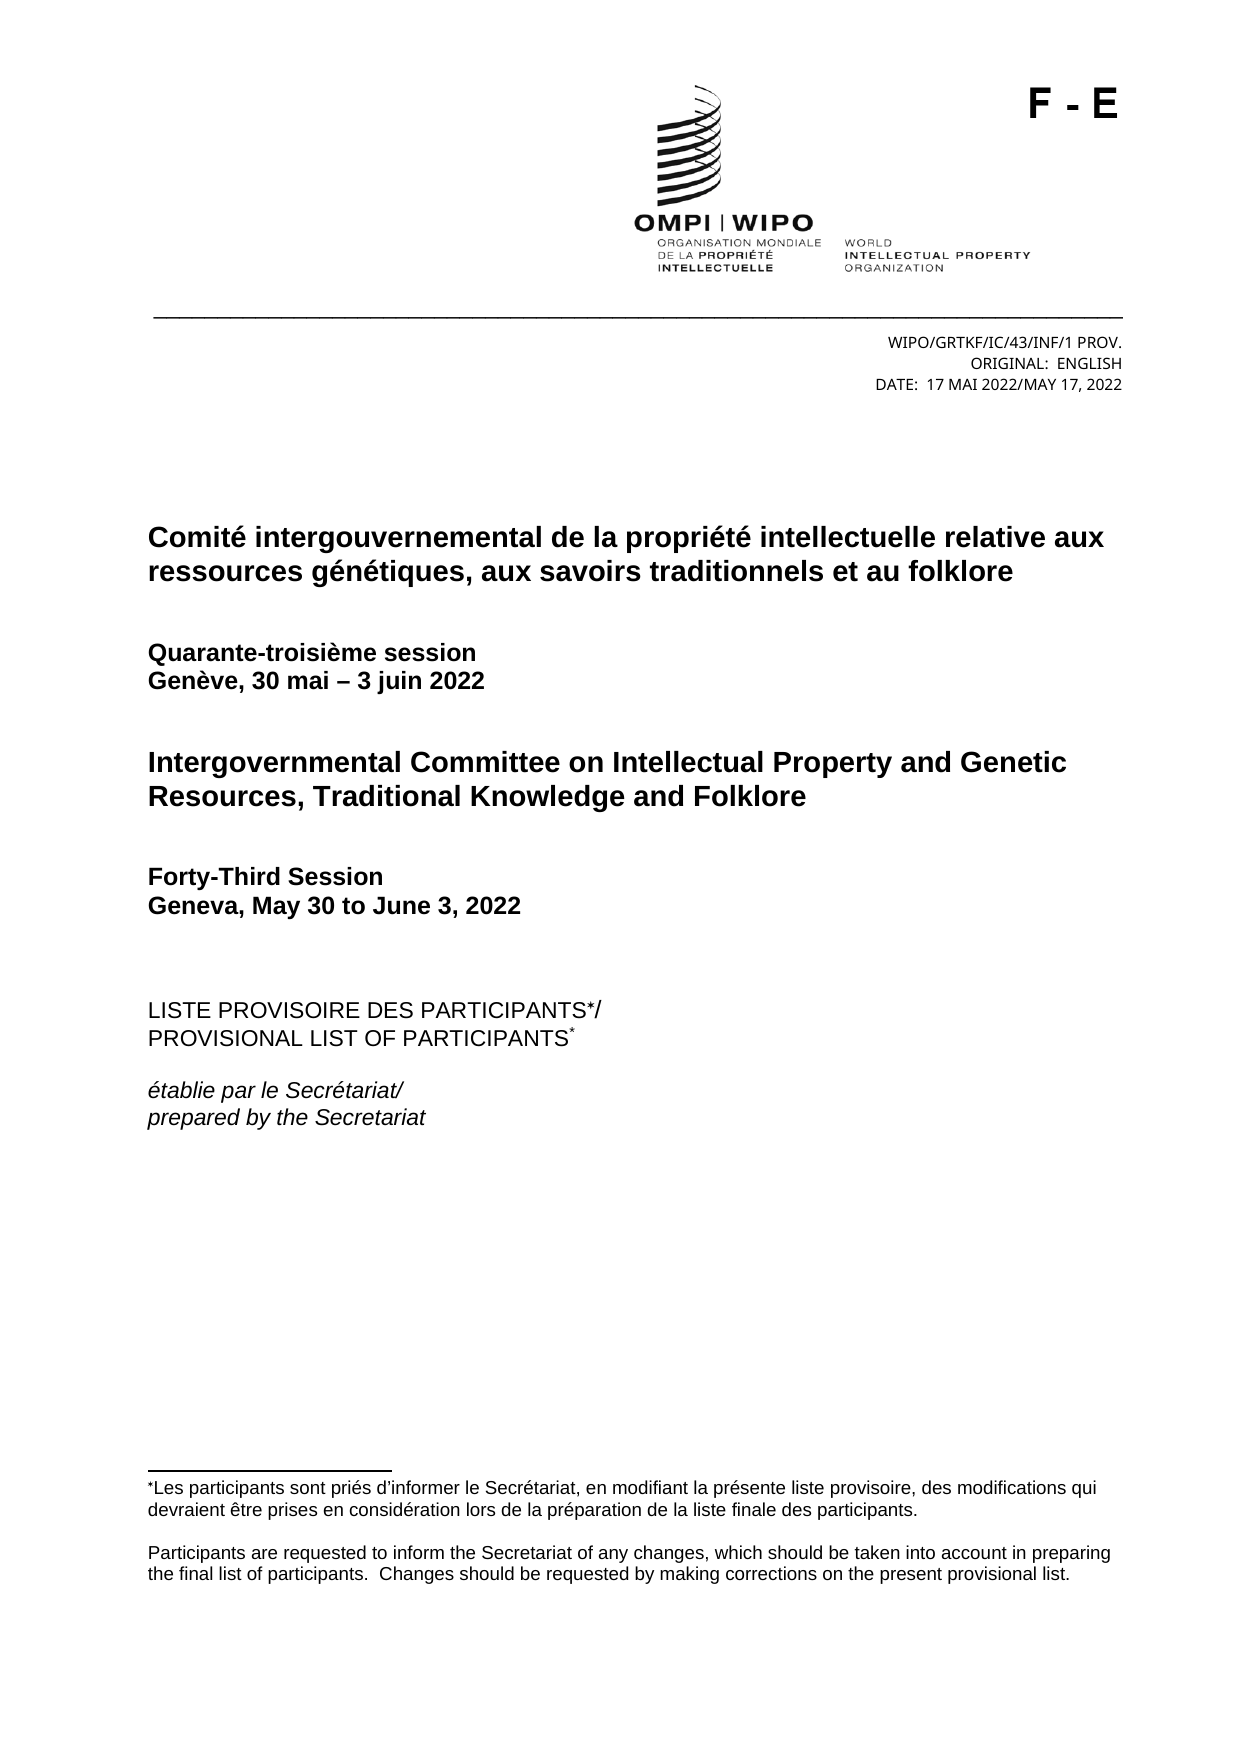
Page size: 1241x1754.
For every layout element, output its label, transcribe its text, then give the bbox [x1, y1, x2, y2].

text prepared by the Secretariat [148, 1103, 1122, 1130]
text ORIGINAL: ENGLISH [148, 353, 1122, 374]
picture [625, 79, 1123, 293]
text Quarante-troisième session Genève, 30 mai – 3 juin 2022 [148, 637, 1122, 695]
text Forty-Third Session Geneva, May 30 to June 3, 2022 [148, 862, 1122, 919]
subtitle LISTE PROVISOIRE DES PARTICIPANTS/ [148, 994, 1122, 1023]
text Comité intergouvernemental de la propriété intellectuelle relative aux ressources génétiques, aux savoirs traditionnels et au folklore [148, 520, 1122, 587]
text WIPO/GRTKF/IC/43/INF/1 PROV. [148, 332, 1122, 353]
text établie par le Secrétariat/ [148, 1077, 1122, 1103]
text date: 17 MAI 2022/MAY 17, 2022 [148, 374, 1122, 395]
subtitle PROVISIONAL LIST OF PARTICIPANTS* [148, 1023, 1122, 1052]
text Intergovernmental Committee on Intellectual Property and Genetic Resources, Traditional Knowledge and Folklore [148, 745, 1122, 812]
